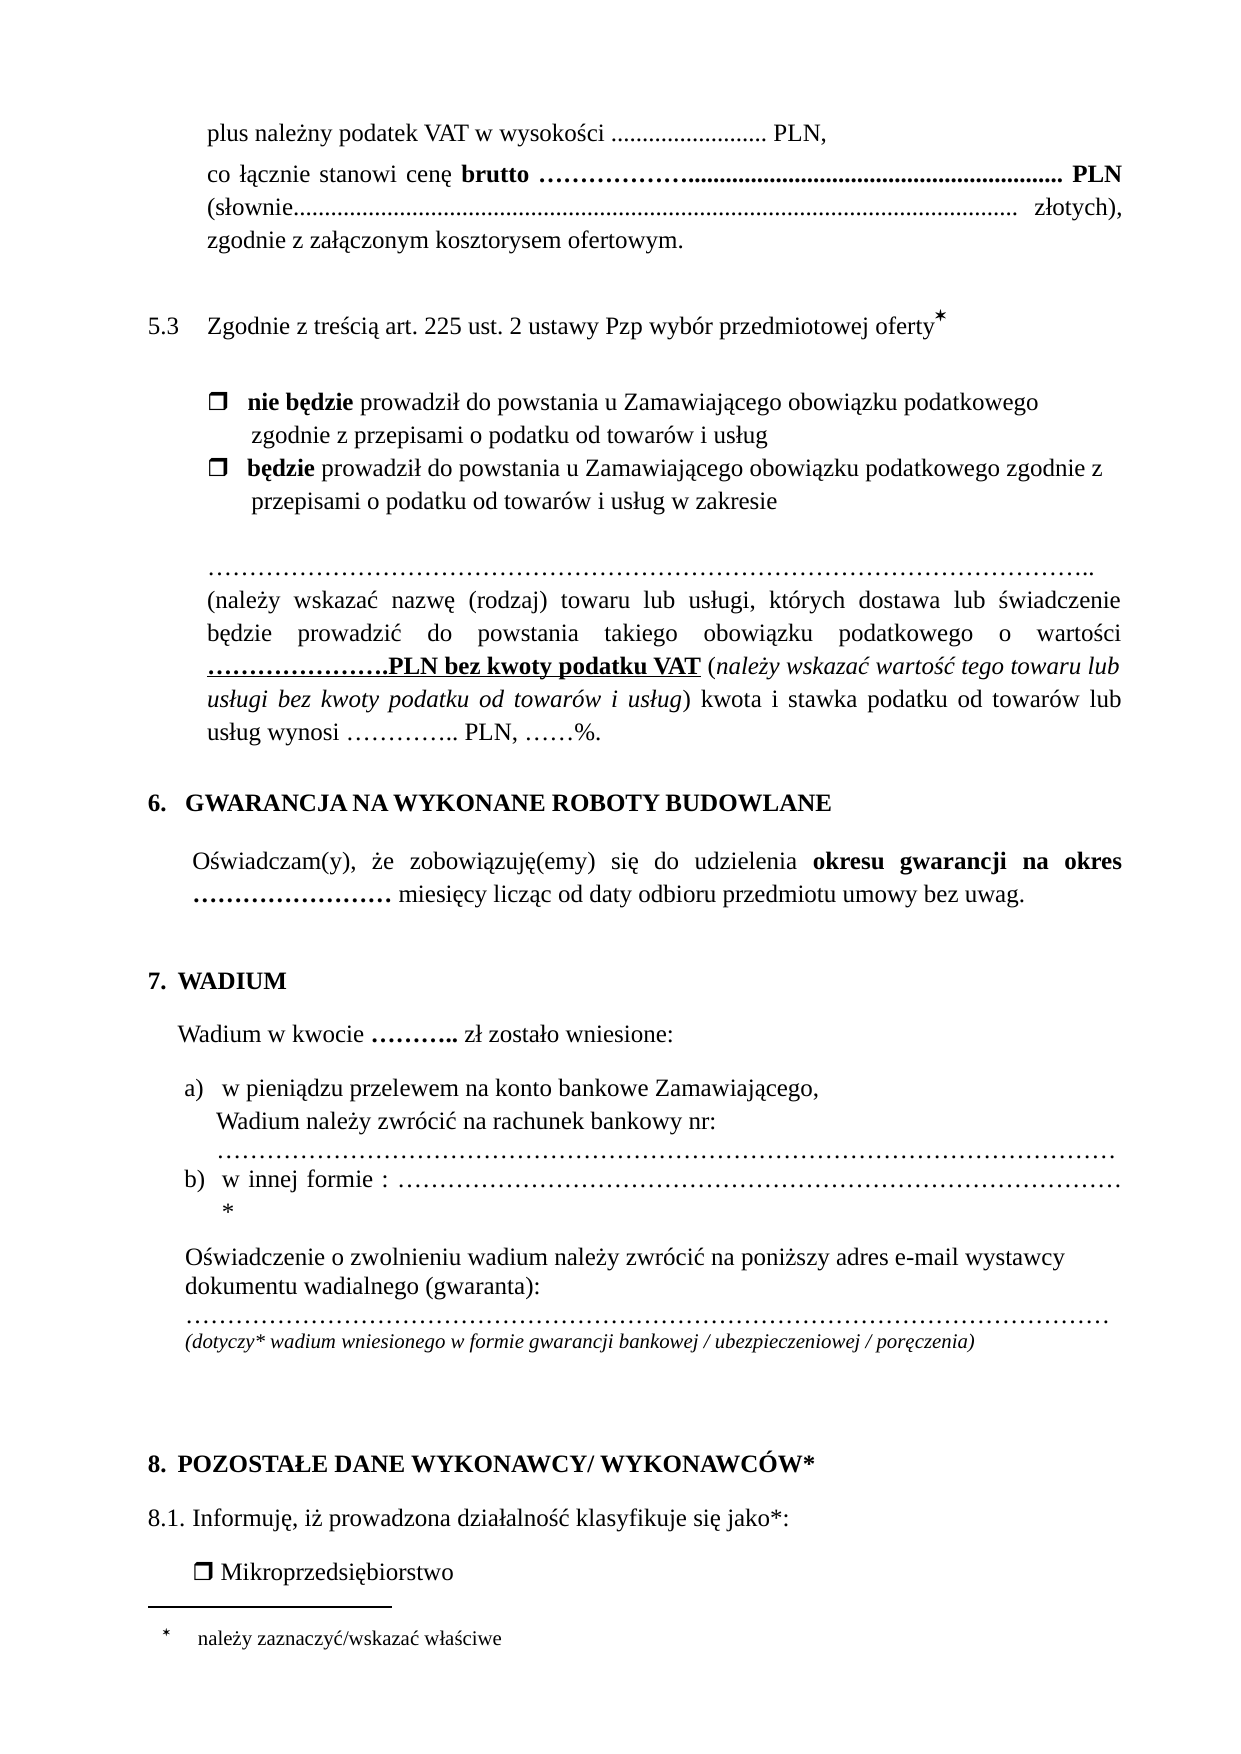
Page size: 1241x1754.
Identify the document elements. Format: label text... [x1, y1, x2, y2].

list w innej formie : ……………………………………………………………………………* [184, 1164, 1122, 1226]
text …………………………………………………………………………………………….. (należy wskazać nazwę (rodzaj) towaru lub usługi, których dostawa lub świadczenie będzie prowadzić do powstania takiego obowiązku podatkowego o wartości ………………….PLN bez kwoty podatku VAT (należy wskazać wartość tego towaru lub usługi bez kwoty podatku od towarów i usług) kwota i stawka podatku od towarów lub usług wynosi ………….. PLN, ……%. [207, 552, 1122, 746]
list WADIUM [148, 966, 1122, 994]
text plus należny podatek VAT w wysokości ......................... PLN, [148, 118, 1122, 147]
text (dotyczy* wadium wniesionego w formie gwarancji bankowej / ubezpieczeniowej / poręczenia) [185, 1329, 1122, 1353]
text Wadium w kwocie ……….. zł zostało wniesione: [177, 1019, 1122, 1048]
text Wadium należy zwrócić na rachunek bankowy nr: [185, 1106, 1122, 1135]
list w pieniądzu przelewem na konto bankowe Zamawiającego, [184, 1073, 1122, 1102]
list POZOSTAŁE DANE WYKONAWCY/ WYKONAWCÓW* [148, 1449, 1122, 1478]
text ………………………………………………………………………………………………… [185, 1300, 1122, 1329]
text ……………………………………………………………………………………………… [185, 1135, 1122, 1164]
text nie będzie prowadził do powstania u Zamawiającego obowiązku podatkowego zgodnie z przepisami o podatku od towarów i usług [207, 387, 1122, 449]
text Oświadczam(y), że zobowiązuję(emy) się do udzielenia okresu gwarancji na okres …………………… miesięcy licząc od daty odbioru przedmiotu umowy bez uwag. [192, 846, 1122, 908]
text będzie prowadził do powstania u Zamawiającego obowiązku podatkowego zgodnie z przepisami o podatku od towarów i usług w zakresie [207, 453, 1122, 515]
list GWARANCJA NA WYKONANE ROBOTY BUDOWLANE [148, 788, 1122, 816]
list Zgodnie z treścią art. 225 ust. 2 ustawy Pzp wybór przedmiotowej oferty [148, 300, 1122, 343]
text Oświadczenie o zwolnieniu wadium należy zwrócić na poniższy adres e-mail wystawcy dokumentu wadialnego (gwaranta): [185, 1242, 1122, 1300]
list Informuję, iż prowadzona działalność klasyfikuje się jako*: [148, 1503, 1122, 1532]
text co łącznie stanowi cenę brutto ………………............................................................ PLN (słownie.................................................................................................................... złotych), zgodnie z załączonym kosztorysem ofertowym. [207, 159, 1122, 254]
text Mikroprzedsiębiorstwo [192, 1557, 1122, 1586]
